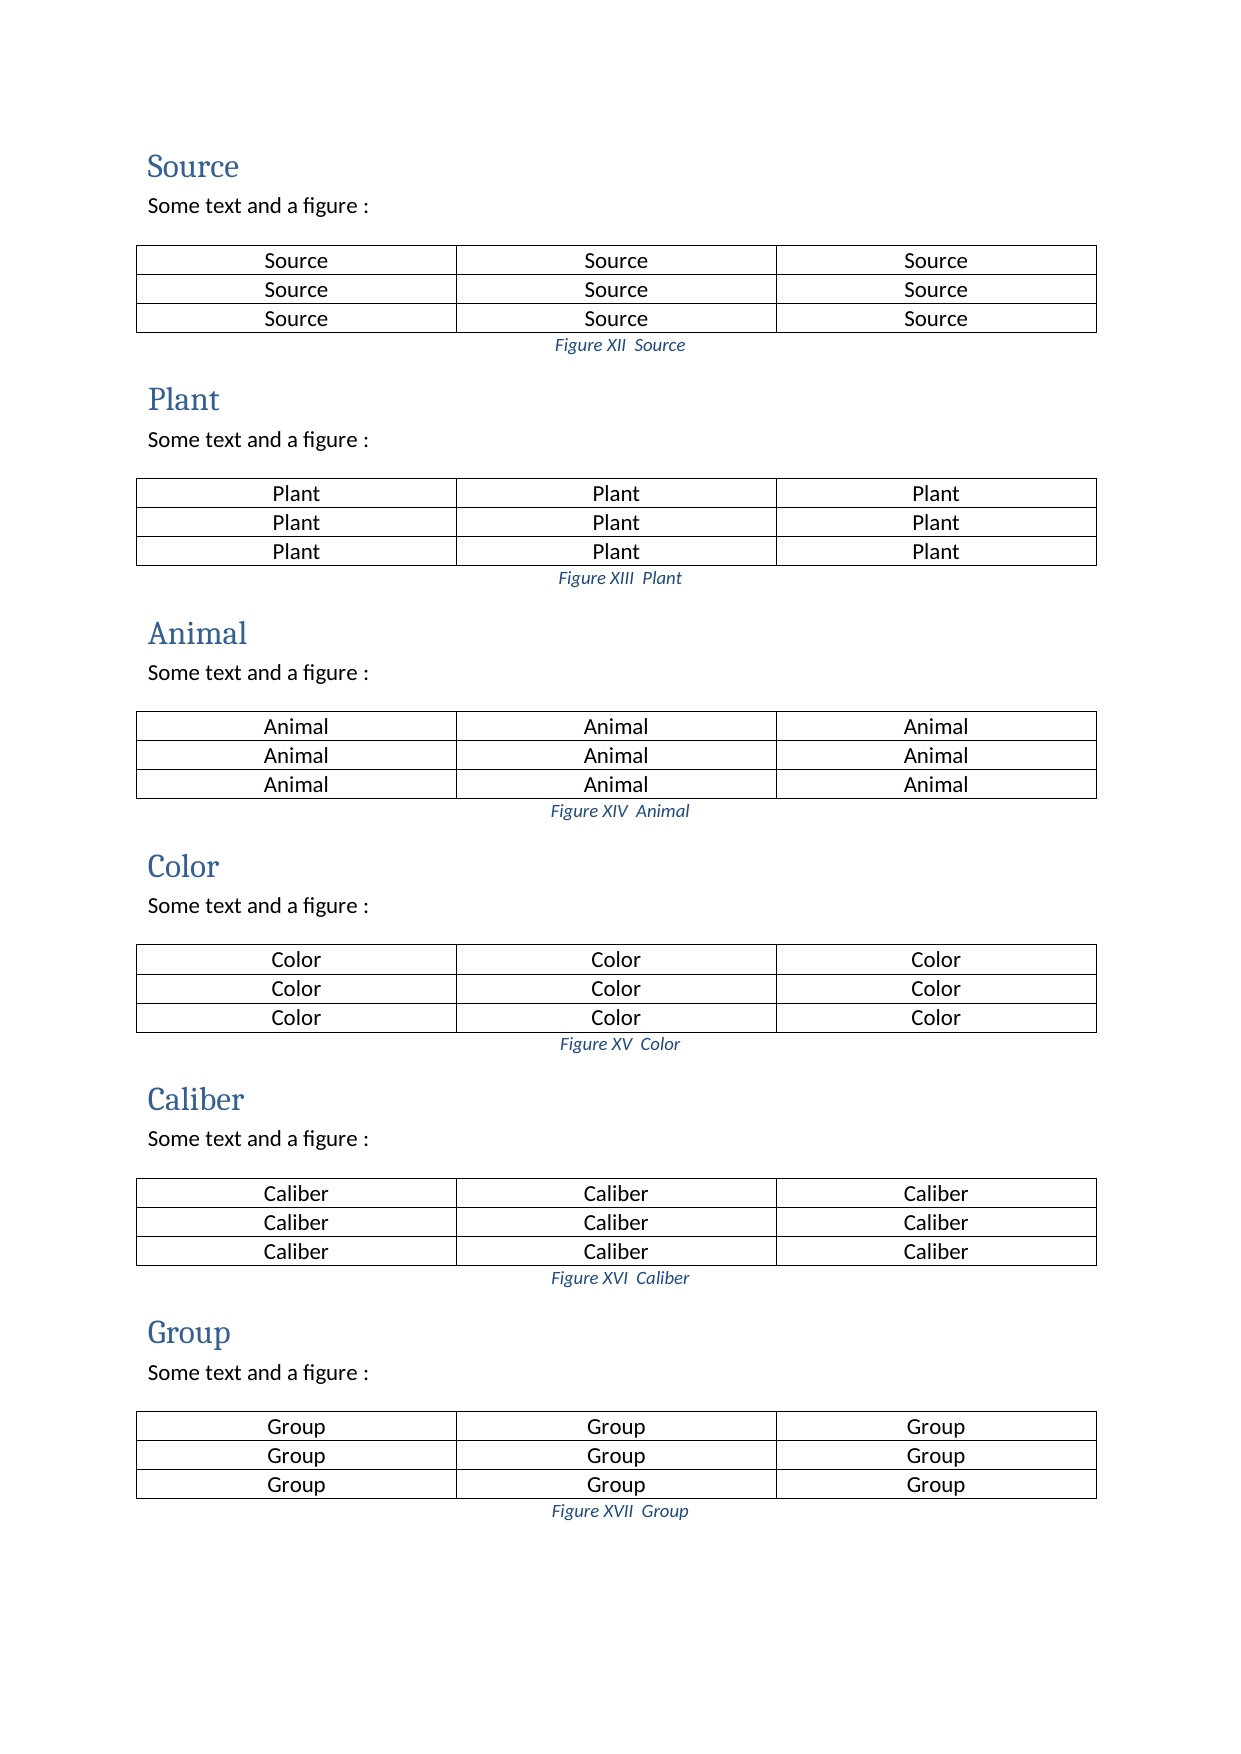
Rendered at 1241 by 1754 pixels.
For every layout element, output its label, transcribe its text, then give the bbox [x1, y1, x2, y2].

table_cell Plant [457, 508, 776, 536]
subtitle Color [148, 847, 1093, 886]
table_cell Source [137, 275, 456, 303]
text Figure XIV Animal [148, 799, 1093, 822]
text Figure XV Color [148, 1033, 1093, 1056]
table_cell Animal [137, 741, 456, 769]
table_cell Caliber [777, 1237, 1096, 1265]
table_cell Plant [457, 537, 776, 565]
table_cell Caliber [777, 1208, 1096, 1236]
table_cell Animal [137, 770, 456, 798]
text Some text and a figure : [148, 425, 1093, 453]
table_header Animal [777, 712, 1096, 740]
text Figure XVII Group [148, 1499, 1093, 1522]
table_header Source [777, 246, 1096, 274]
table_cell Color [777, 975, 1096, 1002]
table_header Caliber [457, 1179, 776, 1207]
table_cell Caliber [137, 1237, 456, 1265]
table_cell Group [137, 1441, 456, 1469]
text Figure XII Source [148, 333, 1093, 356]
table_cell Animal [457, 770, 776, 798]
table_cell Group [137, 1470, 456, 1498]
table_cell Source [457, 275, 776, 303]
table_header Color [777, 945, 1096, 973]
text Some text and a figure : [148, 192, 1093, 220]
table_cell Color [457, 975, 776, 1002]
table_cell Source [777, 275, 1096, 303]
table_header Animal [137, 712, 456, 740]
table_cell Color [777, 1004, 1096, 1032]
table_cell Animal [777, 741, 1096, 769]
table_header Plant [457, 479, 776, 507]
table_cell Color [457, 1004, 776, 1032]
table_cell Plant [777, 508, 1096, 536]
table_header Color [137, 945, 456, 973]
table_cell Source [137, 304, 456, 332]
subtitle Source [148, 148, 1093, 186]
table_header Group [457, 1412, 776, 1440]
text Some text and a figure : [148, 891, 1093, 919]
table_cell Color [137, 975, 456, 1002]
table_header Animal [457, 712, 776, 740]
table_cell Source [457, 304, 776, 332]
table_cell Group [777, 1441, 1096, 1469]
table_cell Group [457, 1470, 776, 1498]
table_header Source [137, 246, 456, 274]
table_cell Plant [137, 537, 456, 565]
text Figure XVI Caliber [148, 1266, 1093, 1289]
table_header Plant [137, 479, 456, 507]
text Figure XIII Plant [148, 566, 1093, 589]
table_cell Caliber [137, 1208, 456, 1236]
text Some text and a figure : [148, 658, 1093, 686]
subtitle Caliber [148, 1081, 1093, 1119]
table_header Source [457, 246, 776, 274]
table_cell Plant [137, 508, 456, 536]
table_header Caliber [137, 1179, 456, 1207]
table_cell Group [457, 1441, 776, 1469]
table_cell Source [777, 304, 1096, 332]
table_cell Animal [457, 741, 776, 769]
table_cell Plant [777, 537, 1096, 565]
table_cell Group [777, 1470, 1096, 1498]
table_header Caliber [777, 1179, 1096, 1207]
table_header Group [137, 1412, 456, 1440]
table_header Plant [777, 479, 1096, 507]
subtitle Plant [148, 381, 1093, 419]
subtitle Group [148, 1314, 1093, 1352]
text Some text and a figure : [148, 1124, 1093, 1153]
table_header Color [457, 945, 776, 973]
subtitle Animal [148, 614, 1093, 652]
table_cell Caliber [457, 1208, 776, 1236]
table_cell Color [137, 1004, 456, 1032]
table_cell Caliber [457, 1237, 776, 1265]
table_header Group [777, 1412, 1096, 1440]
table_cell Animal [777, 770, 1096, 798]
text Some text and a figure : [148, 1358, 1093, 1386]
